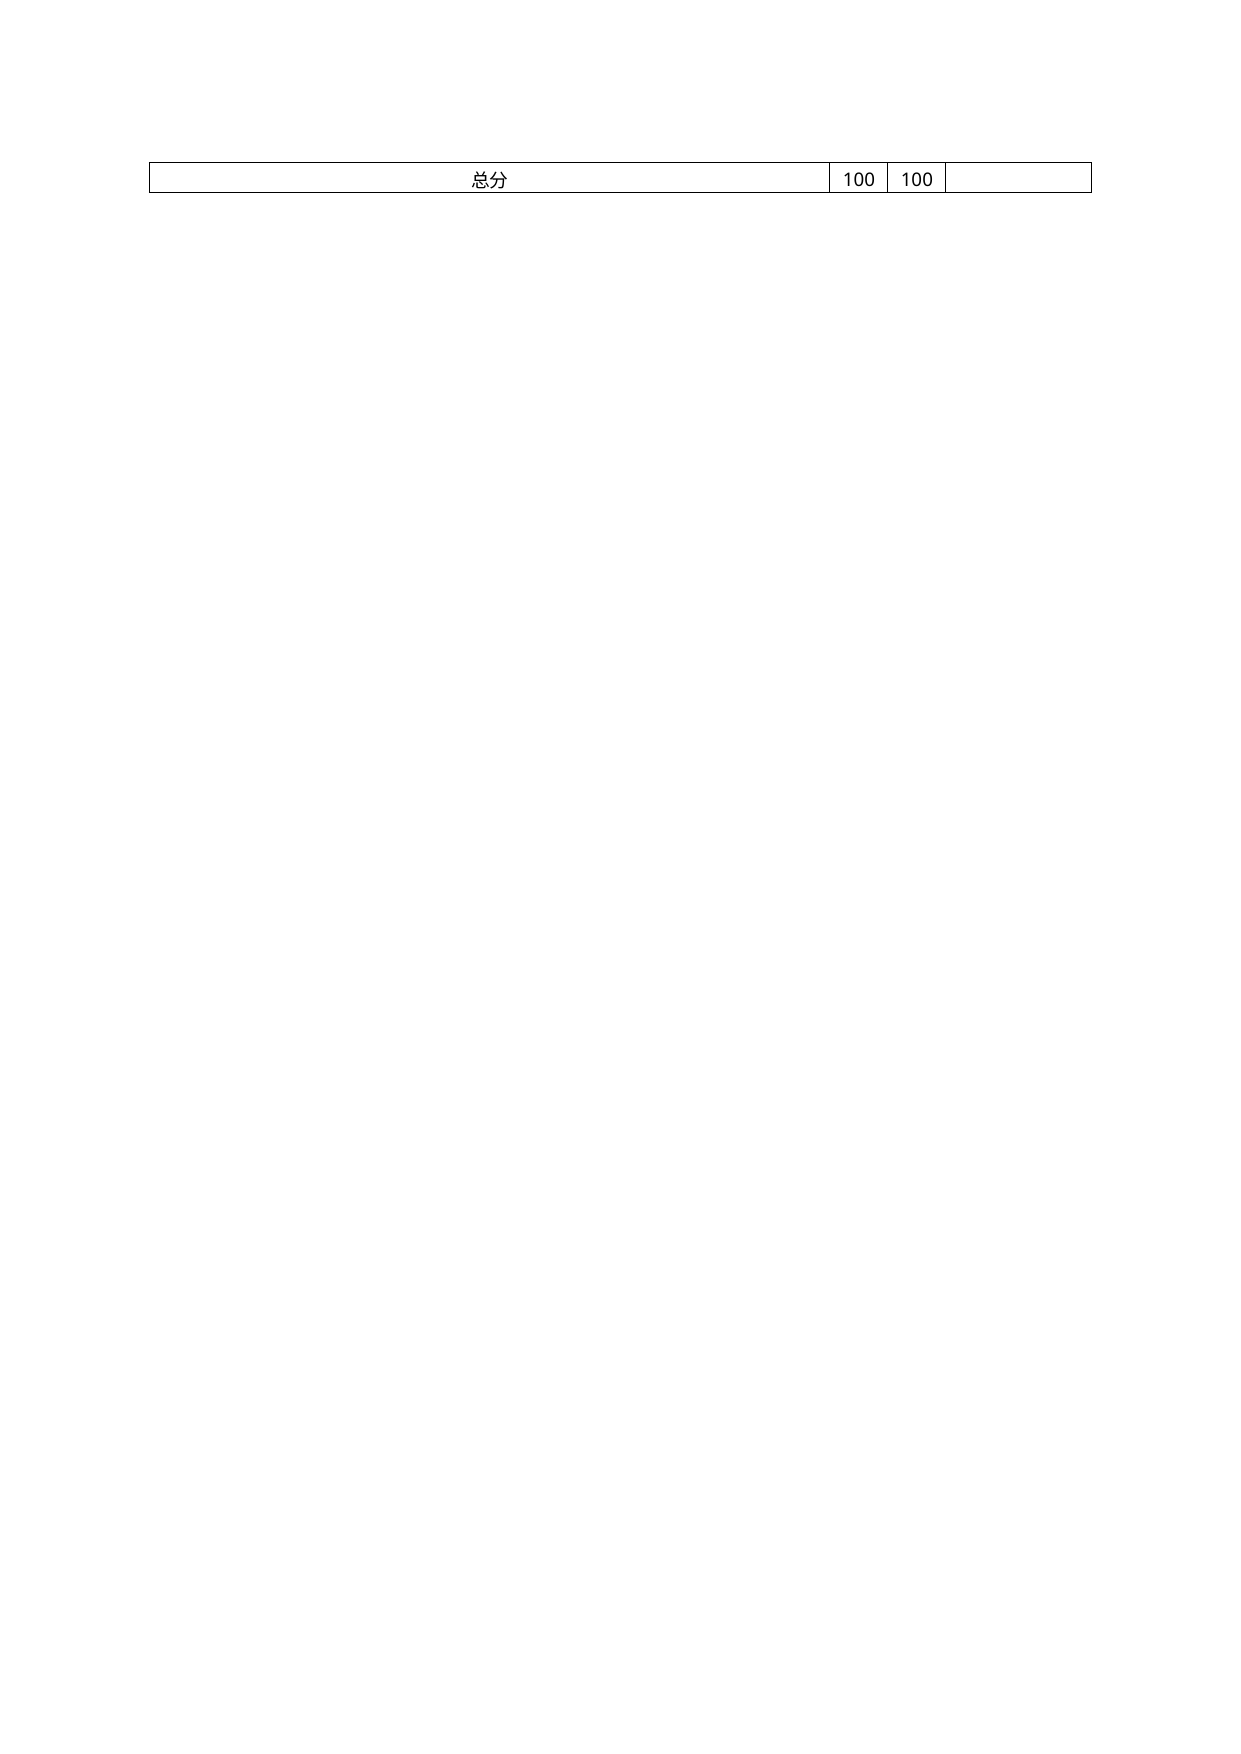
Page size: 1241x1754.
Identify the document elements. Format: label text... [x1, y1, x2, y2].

table_cell 100 [888, 163, 945, 192]
table_cell [946, 163, 1091, 192]
table_cell 100 [830, 163, 887, 192]
table_cell 总分 [150, 163, 829, 192]
